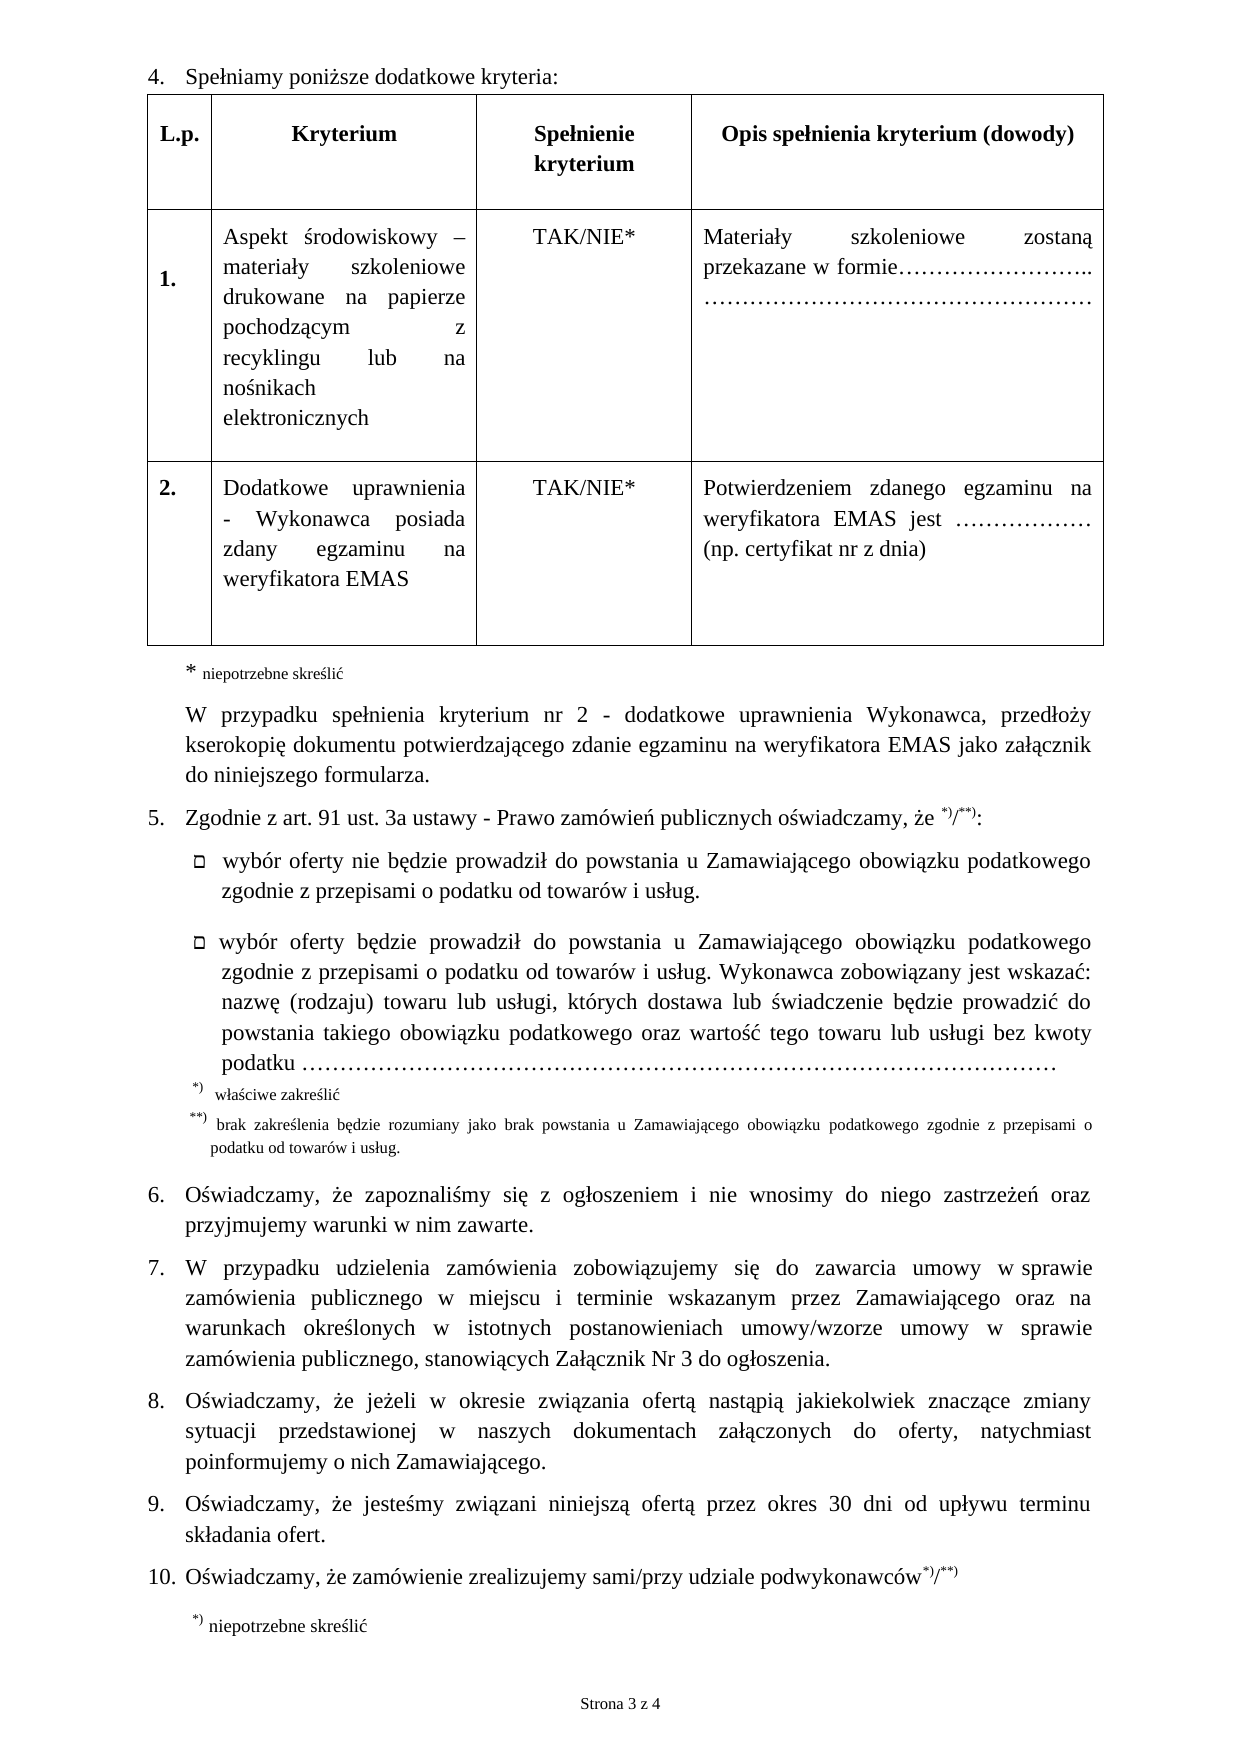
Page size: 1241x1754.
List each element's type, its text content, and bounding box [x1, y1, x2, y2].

table_cell 1. [148, 210, 211, 461]
table_cell TAK/NIE* [477, 462, 691, 644]
table_header Spełnienie kryterium [477, 95, 691, 209]
table_cell Dodatkowe uprawnienia - Wykonawca posiada zdany egzaminu na weryfikatora EMAS [212, 462, 476, 644]
text W przypadku spełnienia kryterium nr 2 - dodatkowe uprawnienia Wykonawca, przedłoży kserokopię dokumentu potwierdzającego zdanie egzaminu na weryfikatora EMAS jako załącznik do niniejszego formularza. [185, 701, 1093, 788]
text *) właściwe zakreślić [148, 1079, 1093, 1105]
text ﬦ wybór oferty będzie prowadził do powstania u Zamawiającego obowiązku podatkowego zgodnie z przepisami o podatku od towarów i usług. Wykonawca zobowiązany jest wskazać: nazwę (rodzaju) towaru lub usługi, których dostawa lub świadczenie będzie prowadzić do powstania takiego obowiązku podatkowego oraz wartość tego towaru lub usługi bez kwoty podatku ……………………………………………………………………………………… [192, 928, 1093, 1075]
list Oświadczamy, że jesteśmy związani niniejszą ofertą przez okres 30 dni od upływu terminu składania ofert. [148, 1491, 1093, 1547]
list W przypadku udzielenia zamówienia zobowiązujemy się do zawarcia umowy w sprawie zamówienia publicznego w miejscu i terminie wskazanym przez Zamawiającego oraz na warunkach określonych w istotnych postanowieniach umowy/wzorze umowy w sprawie zamówienia publicznego, stanowiących Załącznik Nr 3 do ogłoszenia. [148, 1254, 1093, 1371]
list Spełniamy poniższe dodatkowe kryteria: [148, 63, 1093, 90]
table_header Kryterium [212, 95, 476, 209]
text **) brak zakreślenia będzie rozumiany jako brak powstania u Zamawiającego obowiązku podatkowego zgodnie z przepisami o podatku od towarów i usług. [189, 1109, 1093, 1157]
table_cell Potwierdzeniem zdanego egzaminu na weryfikatora EMAS jest ……………… (np. certyfikat nr z dnia) [692, 462, 1103, 644]
text *) niepotrzebne skreślić [148, 1611, 1093, 1637]
table_cell Materiały szkoleniowe zostaną przekazane w formie…………………….. …………………………………………… [692, 210, 1103, 461]
table_header Opis spełnienia kryterium (dowody) [692, 95, 1103, 209]
table_header L.p. [148, 95, 211, 209]
list Zgodnie z art. 91 ust. 3a ustawy - Prawo zamówień publicznych oświadczamy, że *)/**): [148, 804, 1093, 830]
table_cell Aspekt środowiskowy – materiały szkoleniowe drukowane na papierze pochodzącym z recyklingu lub na nośnikach elektronicznych [212, 210, 476, 461]
list Oświadczamy, że jeżeli w okresie związania ofertą nastąpią jakiekolwiek znaczące zmiany sytuacji przedstawionej w naszych dokumentach załączonych do oferty, natychmiast poinformujemy o nich Zamawiającego. [148, 1387, 1093, 1474]
list Oświadczamy, że zamówienie zrealizujemy sami/przy udziale podwykonawców*)/**) [148, 1563, 1093, 1590]
table_cell 2. [148, 462, 211, 644]
text ﬦ wybór oferty nie będzie prowadził do powstania u Zamawiającego obowiązku podatkowego zgodnie z przepisami o podatku od towarów i usług. [192, 847, 1093, 903]
table_cell TAK/NIE* [477, 210, 691, 461]
list Oświadczamy, że zapoznaliśmy się z ogłoszeniem i nie wnosimy do niego zastrzeżeń oraz przyjmujemy warunki w nim zawarte. [148, 1181, 1093, 1238]
text * niepotrzebne skreślić [185, 658, 1093, 684]
